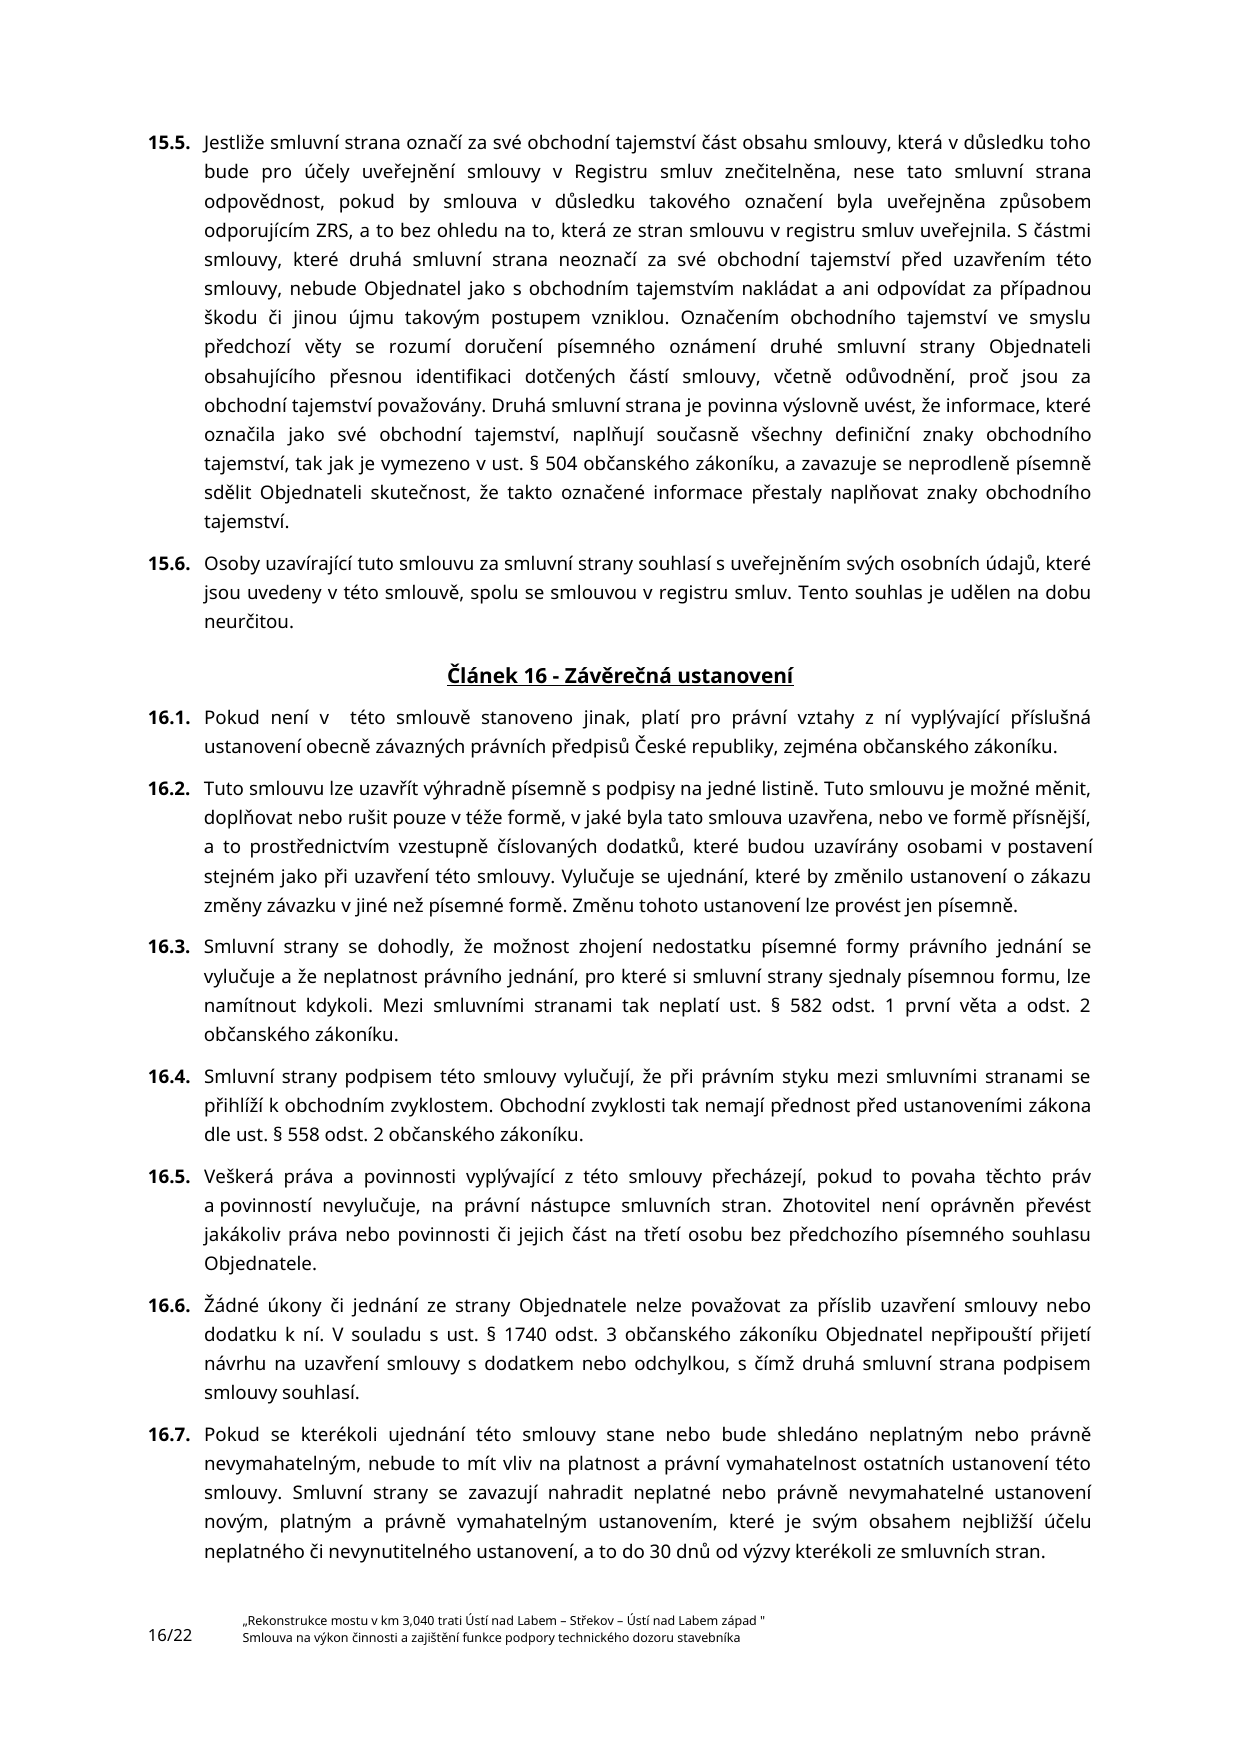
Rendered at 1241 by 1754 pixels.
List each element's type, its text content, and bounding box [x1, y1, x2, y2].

text 16.5. Veškerá práva a povinnosti vyplývající z této smlouvy přecházejí, pokud to povaha těchto práv a povinností nevylučuje, na právní nástupce smluvních stran. Zhotovitel není oprávněn převést jakákoliv práva nebo povinnosti či jejich část na třetí osobu bez předchozího písemného souhlasu Objednatele. [148, 1160, 1092, 1276]
text 16.1. Pokud není v této smlouvě stanoveno jinak, platí pro právní vztahy z ní vyplývající příslušná ustanovení obecně závazných právních předpisů České republiky, zejména občanského zákoníku. [148, 701, 1092, 760]
text 16.3. Smluvní strany se dohodly, že možnost zhojení nedostatku písemné formy právního jednání se vylučuje a že neplatnost právního jednání, pro které si smluvní strany sjednaly písemnou formu, lze namítnout kdykoli. Mezi smluvními stranami tak neplatí ust. § 582 odst. 1 první věta a odst. 2 občanského zákoníku. [147, 931, 1092, 1047]
text 16.6. Žádné úkony či jednání ze strany Objednatele nelze považovat za příslib uzavření smlouvy nebo dodatku k ní. V souladu s ust. § 1740 odst. 3 občanského zákoníku Objednatel nepřipouští přijetí návrhu na uzavření smlouvy s dodatkem nebo odchylkou, s čímž druhá smluvní strana podpisem smlouvy souhlasí. [148, 1289, 1092, 1406]
text 16.2. Tuto smlouvu lze uzavřít výhradně písemně s podpisy na jedné listině. Tuto smlouvu je možné měnit, doplňovat nebo rušit pouze v téže formě, v jaké byla tato smlouva uzavřena, nebo ve formě přísnější, a to prostřednictvím vzestupně číslovaných dodatků, které budou uzavírány osobami v postavení stejném jako při uzavření této smlouvy. Vylučuje se ujednání, které by změnilo ustanovení o zákazu změny závazku v jiné než písemné formě. Změnu tohoto ustanovení lze provést jen písemně. [147, 772, 1092, 918]
text 15.5. Jestliže smluvní strana označí za své obchodní tajemství část obsahu smlouvy, která v důsledku toho bude pro účely uveřejnění smlouvy v Registru smluv znečitelněna, nese tato smluvní strana odpovědnost, pokud by smlouva v důsledku takového označení byla uveřejněna způsobem odporujícím ZRS, a to bez ohledu na to, která ze stran smlouvu v registru smluv uveřejnila. S částmi smlouvy, které druhá smluvní strana neoznačí za své obchodní tajemství před uzavřením této smlouvy, nebude Objednatel jako s obchodním tajemstvím nakládat a ani odpovídat za případnou škodu či jinou újmu takovým postupem vzniklou. Označením obchodního tajemství ve smyslu předchozí věty se rozumí doručení písemného oznámení druhé smluvní strany Objednateli obsahujícího přesnou identifikaci dotčených částí smlouvy, včetně odůvodnění, proč jsou za obchodní tajemství považovány. Druhá smluvní strana je povinna výslovně uvést, že informace, které označila jako své obchodní tajemství, naplňují současně všechny definiční znaky obchodního tajemství, tak jak je vymezeno v ust. § 504 občanského zákoníku, a zavazuje se neprodleně písemně sdělit Objednateli skutečnost, že takto označené informace přestaly naplňovat znaky obchodního tajemství. [148, 126, 1092, 535]
subtitle Článek 16 - Závěrečná ustanovení [148, 660, 1092, 689]
text 16.7. Pokud se kterékoli ujednání této smlouvy stane nebo bude shledáno neplatným nebo právně nevymahatelným, nebude to mít vliv na platnost a právní vymahatelnost ostatních ustanovení této smlouvy. Smluvní strany se zavazují nahradit neplatné nebo právně nevymahatelné ustanovení novým, platným a právně vymahatelným ustanovením, které je svým obsahem nejbližší účelu neplatného či nevynutitelného ustanovení, a to do 30 dnů od výzvy kterékoli ze smluvních stran. [148, 1418, 1092, 1564]
text 16.4. Smluvní strany podpisem této smlouvy vylučují, že při právním styku mezi smluvními stranami se přihlíží k obchodním zvyklostem. Obchodní zvyklosti tak nemají přednost před ustanoveními zákona dle ust. § 558 odst. 2 občanského zákoníku. [148, 1060, 1092, 1147]
text 15.6. Osoby uzavírající tuto smlouvu za smluvní strany souhlasí s uveřejněním svých osobních údajů, které jsou uvedeny v této smlouvě, spolu se smlouvou v registru smluv. Tento souhlas je udělen na dobu neurčitou. [148, 547, 1092, 635]
